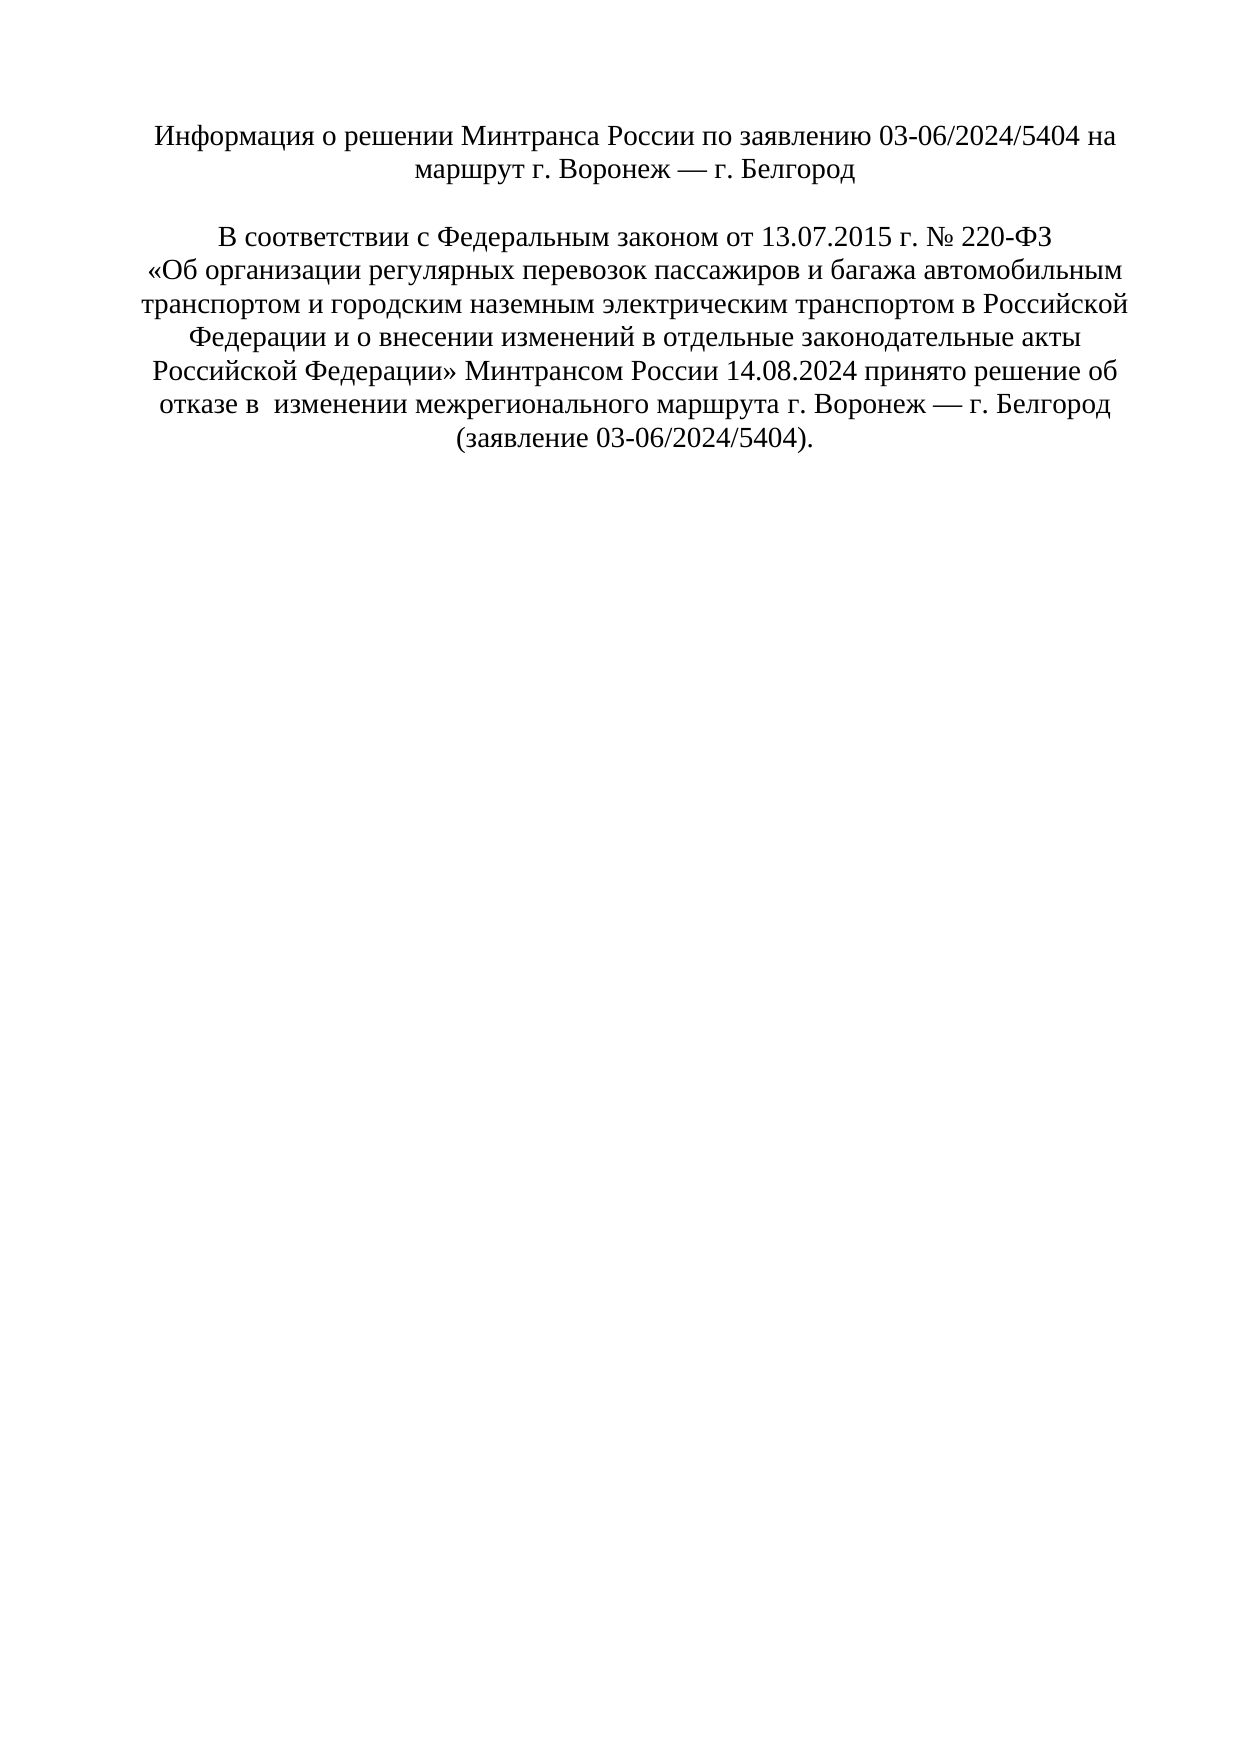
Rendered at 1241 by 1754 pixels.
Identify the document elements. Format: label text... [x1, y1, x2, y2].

text В соответствии с Федеральным законом от 13.07.2015 г. № 220-ФЗ «Об организации регулярных перевозок пассажиров и багажа автомобильным транспортом и городским наземным электрическим транспортом в Российской Федерации и о внесении изменений в отдельные законодательные акты Российской Федерации» Минтрансом России 14.08.2024 принято решение об отказе в изменении межрегионального маршрута г. Воронеж — г. Белгород (заявление 03-06/2024/5404). [118, 219, 1152, 453]
text Информация о решении Минтранса России по заявлению 03-06/2024/5404 на маршрут г. Воронеж — г. Белгород [118, 118, 1152, 185]
